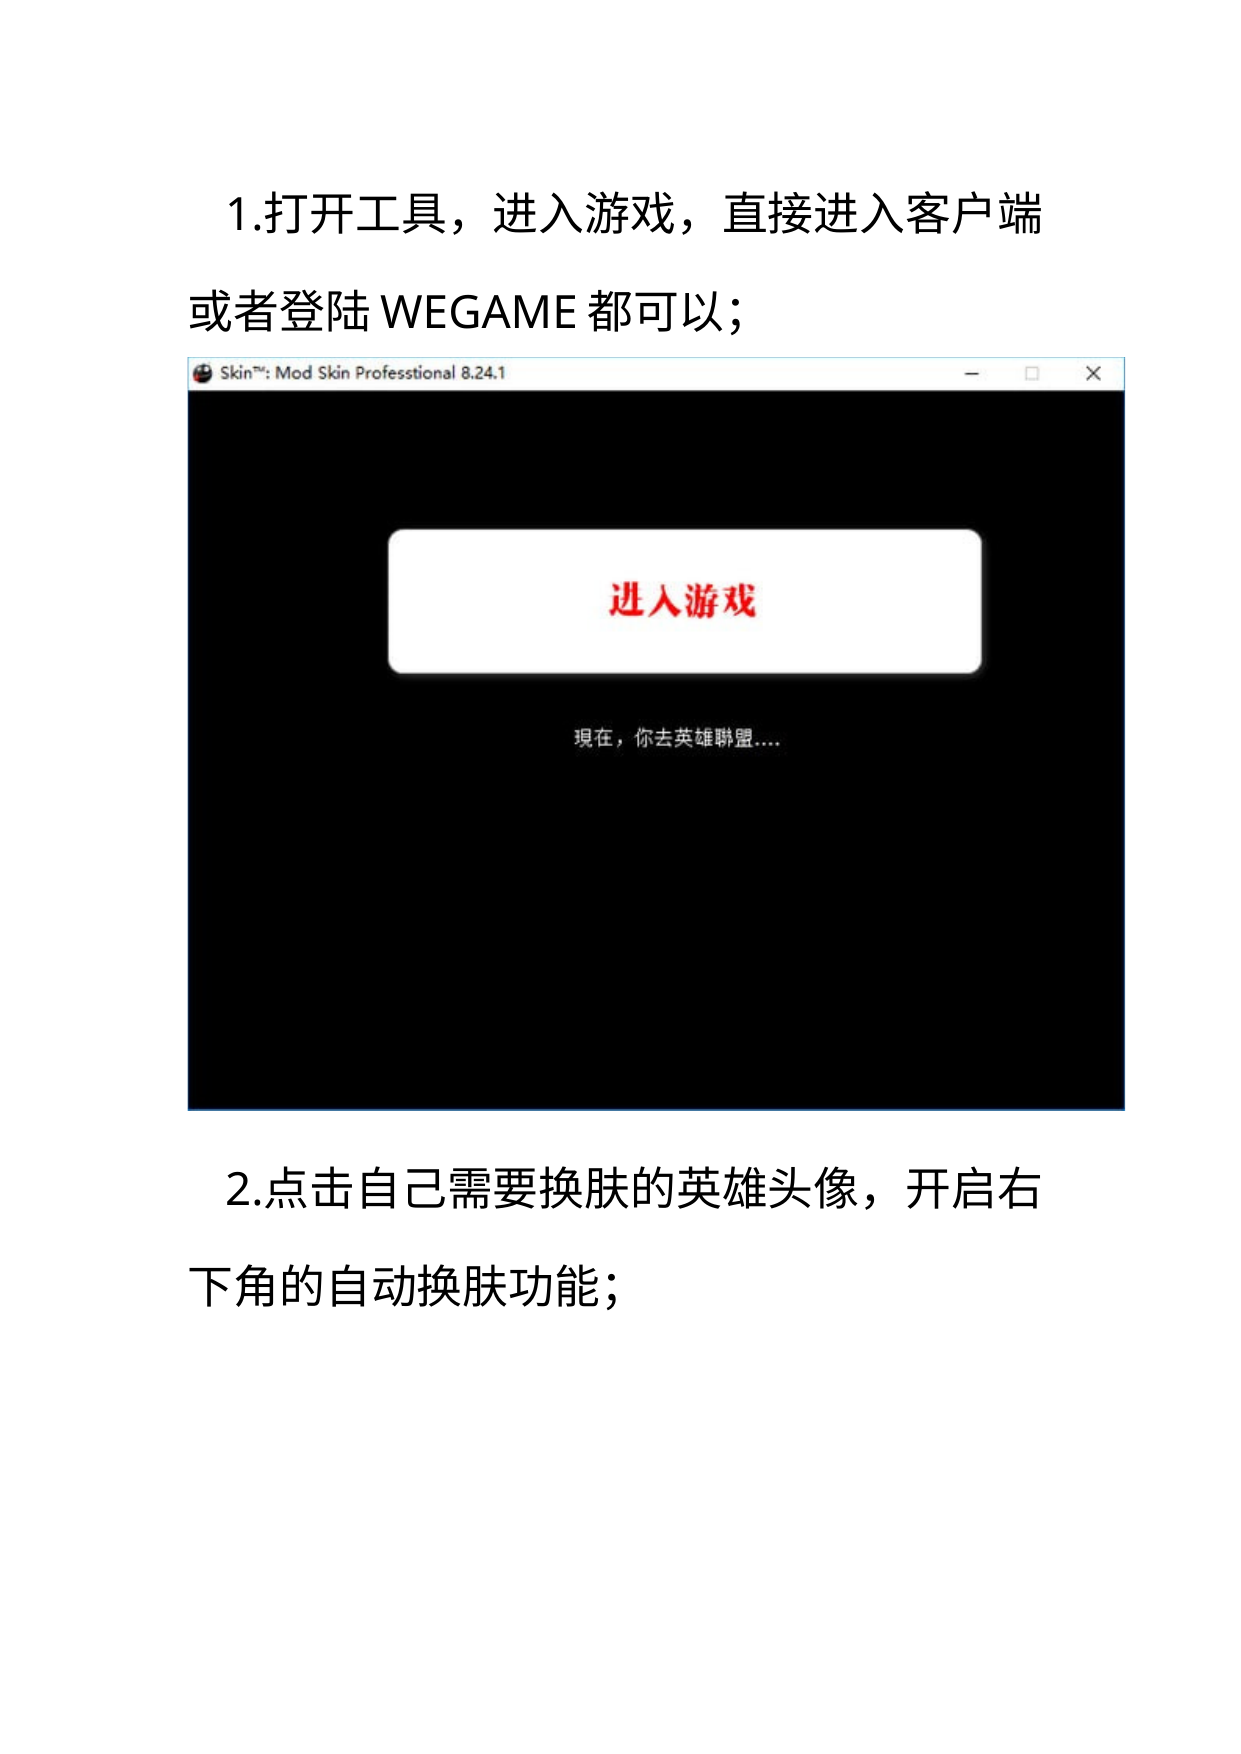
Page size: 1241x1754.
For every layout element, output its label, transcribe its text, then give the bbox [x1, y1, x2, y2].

text 1.打开工具，进入游戏，直接进入客户端或者登陆WEGAME都可以； [187, 162, 1053, 357]
text 2.点击自己需要换肤的英雄头像，开启右下角的自动换肤功能； [187, 1137, 1053, 1332]
picture [187, 357, 1125, 1111]
